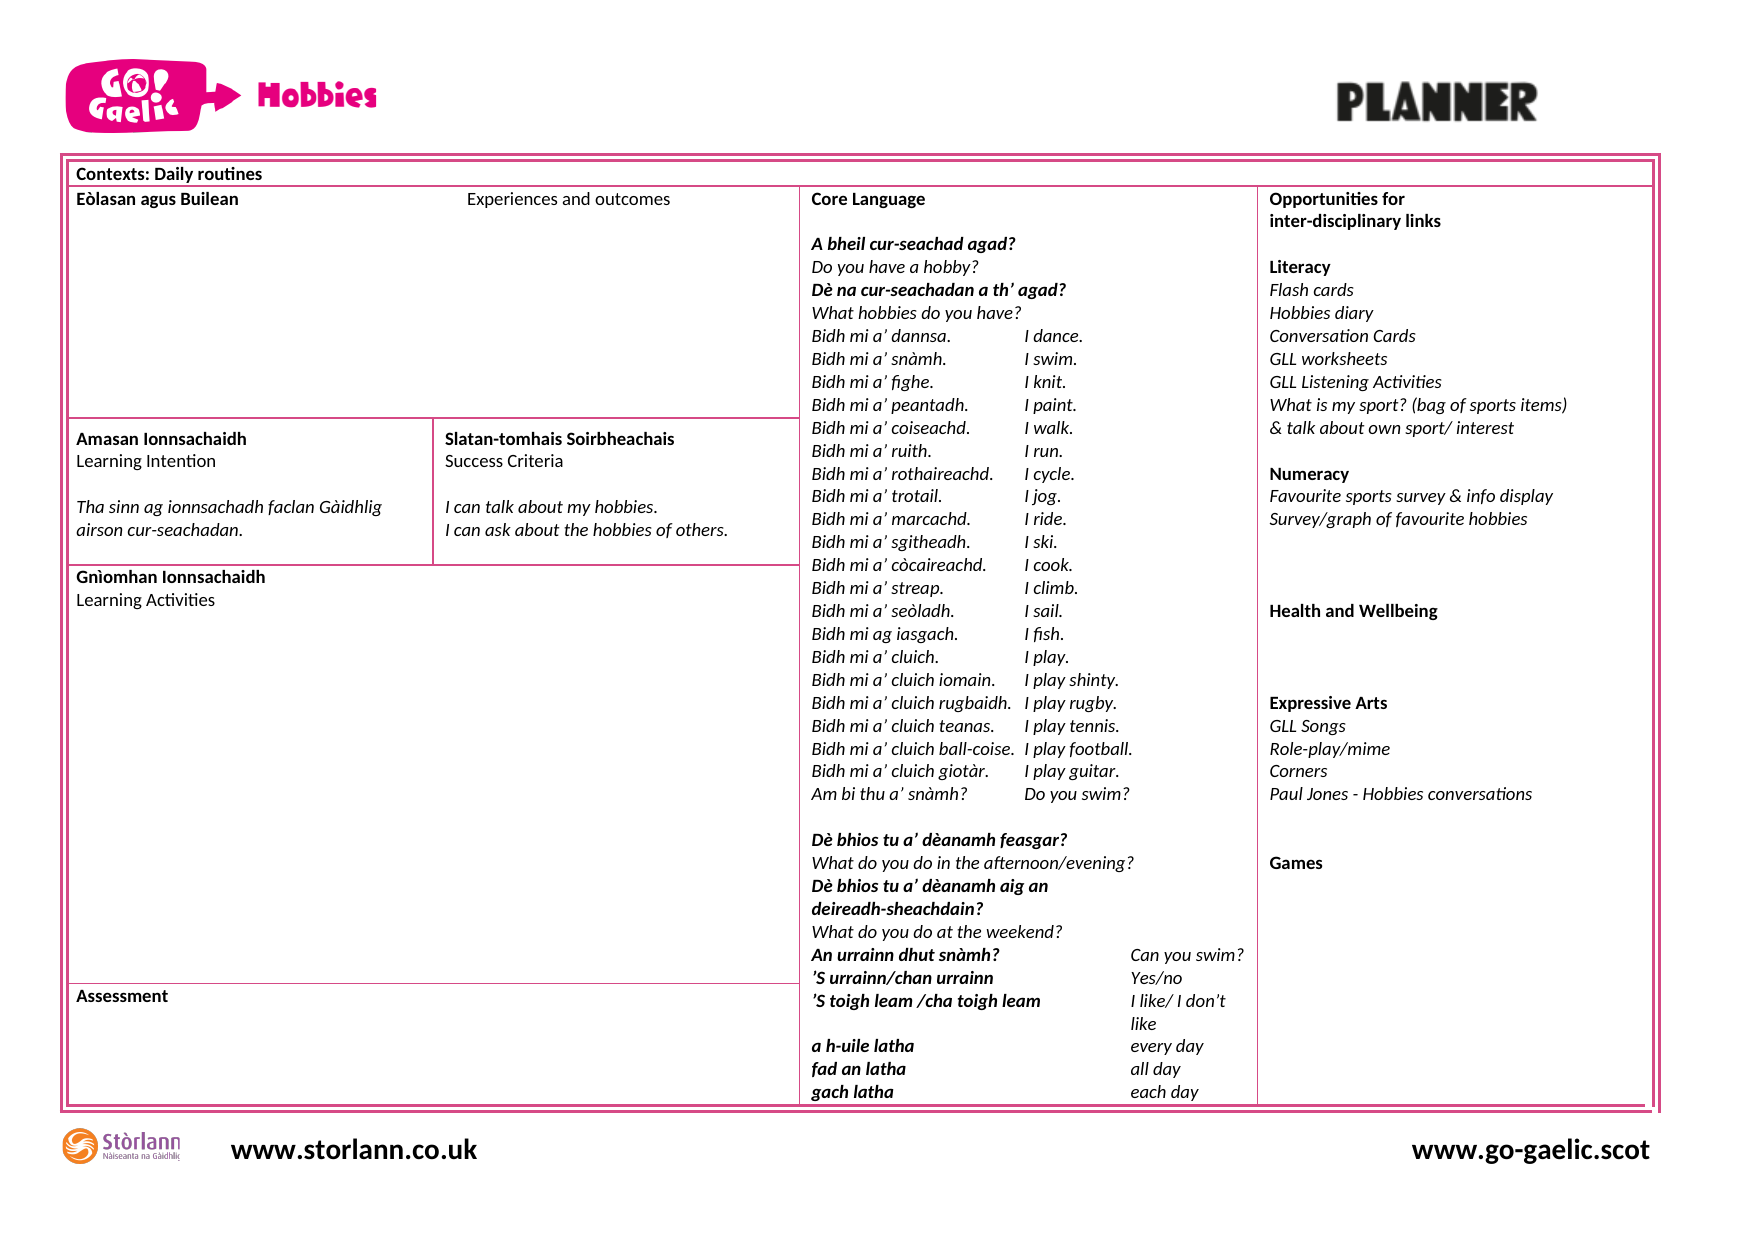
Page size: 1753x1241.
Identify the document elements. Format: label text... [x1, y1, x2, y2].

table_cell Assessment [69, 984, 799, 1103]
table_cell Opportunities for inter-disciplinary links Literacy Flash cards Hobbies diary Conversation Cards GLL worksheets GLL Listening Activities What is my sport? (bag of sports items) & talk about own sport/ interest Numeracy Favourite sports survey & info display Survey/graph of favourite hobbies Health and Wellbeing Expressive Arts GLL Songs Role-play/mime Corners Paul Jones - Hobbies conversations Games [1258, 187, 1652, 1103]
table_cell Eòlasan agus Builean Experiences and outcomes [69, 187, 799, 417]
table_cell Slatan-tomhais Soirbheachais Success Criteria I can talk about my hobbies. I can ask about the hobbies of others. [434, 419, 799, 564]
table_cell Core Language A bheil cur-seachad agad? Do you have a hobby? Dè na cur-seachadan a th’ agad? What hobbies do you have? Bidh mi a’ dannsa. I dance. Bidh mi a’ snàmh. I swim. Bidh mi a’ fighe. I knit. Bidh mi a’ peantadh. I paint. Bidh mi a’ coiseachd. I walk. Bidh mi a’ ruith. I run. Bidh mi a’ rothaireachd. I cycle. Bidh mi a’ trotail. I jog. Bidh mi a’ marcachd. I ride. Bidh mi a’ sgitheadh. I ski. Bidh mi a’ còcaireachd. I cook. Bidh mi a’ streap. I climb. Bidh mi a’ seòladh. I sail. Bidh mi ag iasgach. I fish. Bidh mi a’ cluich. I play. Bidh mi a’ cluich iomain. I play shinty. Bidh mi a’ cluich rugbaidh. I play rugby. Bidh mi a’ cluich teanas. I play tennis. Bidh mi a’ cluich ball-coise. I play football. Bidh mi a’ cluich giotàr. I play guitar. Am bi thu a’ snàmh? Do you swim? Dè bhios tu a’ dèanamh feasgar? What do you do in the afternoon/evening? Dè bhios tu a’ dèanamh aig an deireadh-sheachdain? What do you do at the weekend? An urrainn dhut snàmh? Can you swim? ’S urrainn/chan urrainn Yes/no ’S toigh leam /cha toigh leam I like/ I don’t like a h-uile latha every day fad an latha all day gach latha each day [800, 187, 1257, 1103]
table_cell Amasan Ionnsachaidh Learning Intention Tha sinn ag ionnsachadh faclan Gàidhlig airson cur-seachadan. [69, 419, 432, 564]
table_cell Gnìomhan Ionnsachaidh Learning Activities [69, 566, 799, 983]
table_header Contexts: Daily routines [64, 156, 1656, 185]
